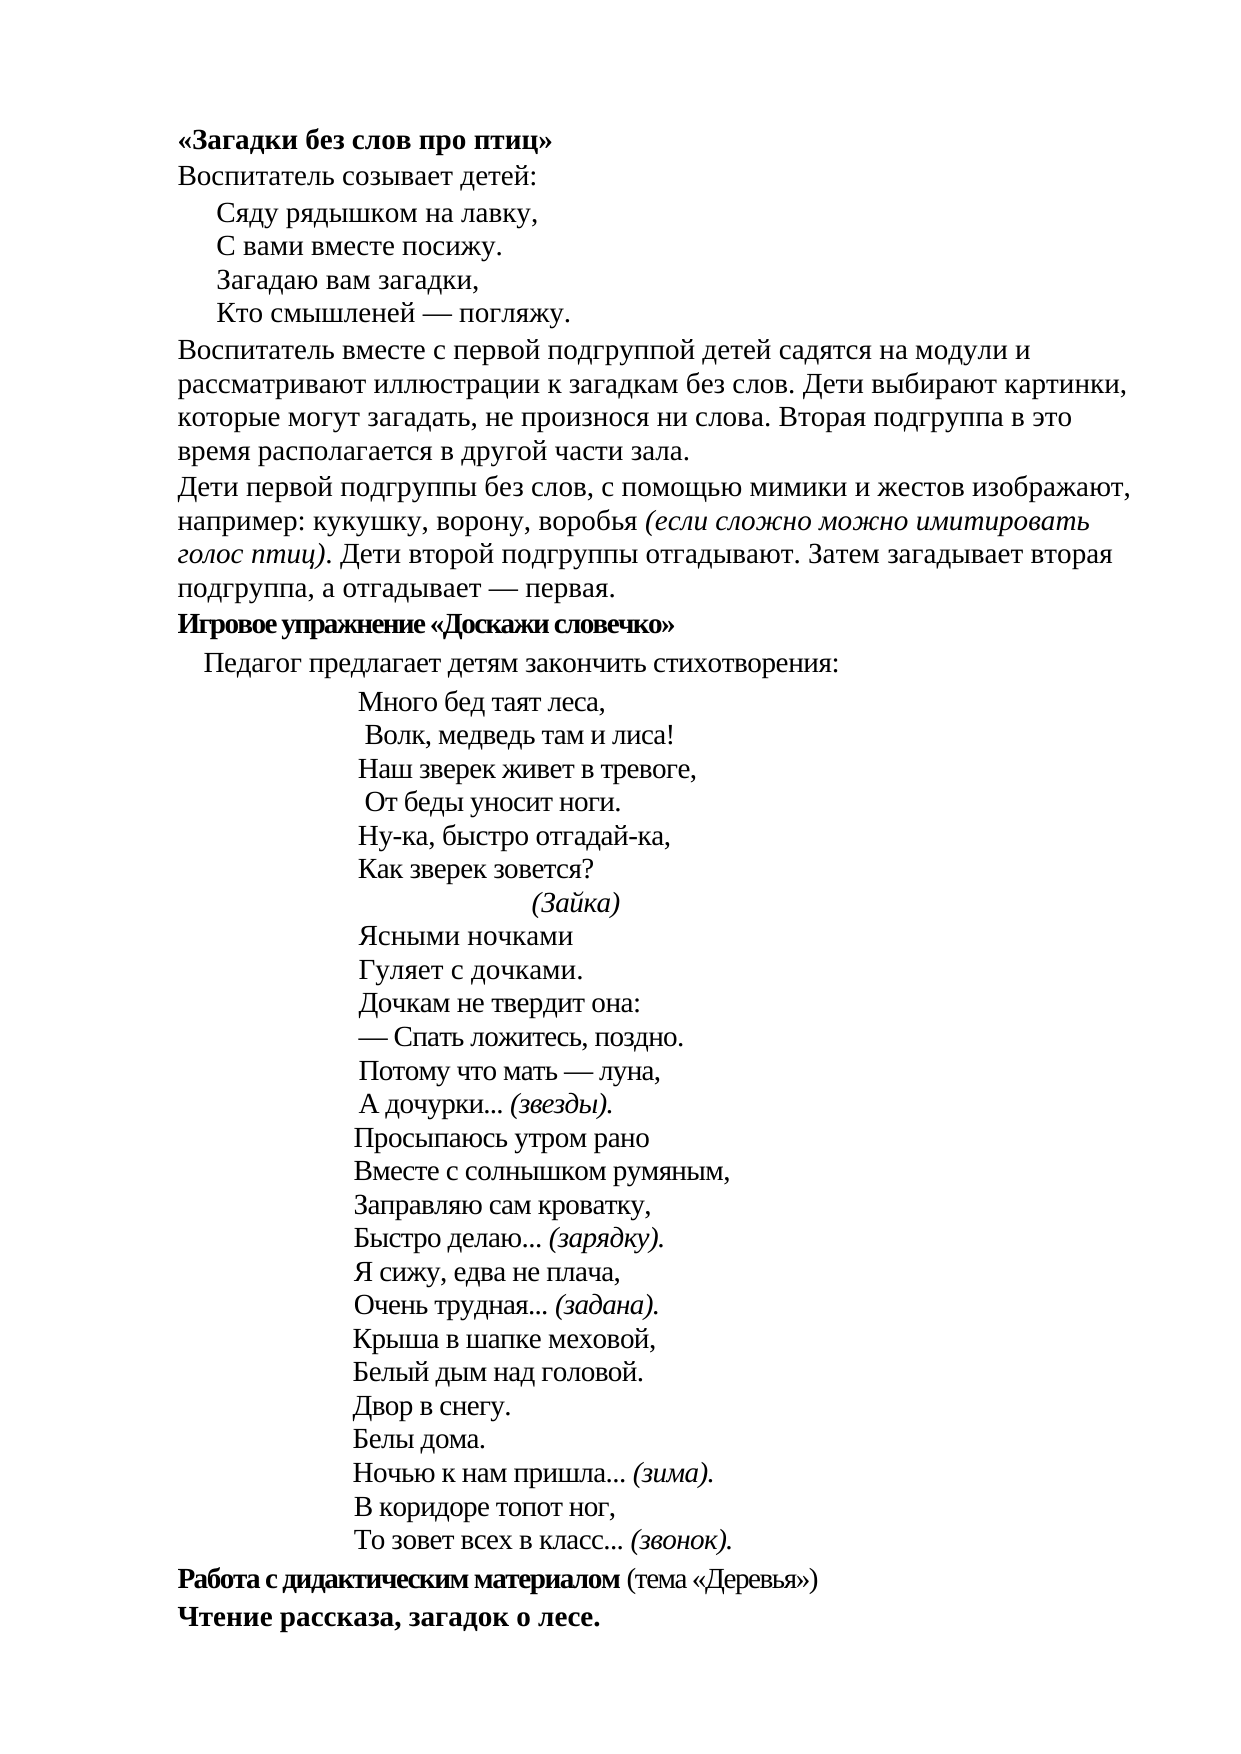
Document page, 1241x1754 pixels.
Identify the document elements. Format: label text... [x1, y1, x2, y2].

text Наш зверек живет в тревоге, [358, 751, 957, 784]
text (Зайка) [531, 885, 1152, 918]
text Вместе с солнышком румяным, [353, 1153, 957, 1187]
text Педагог предлагает детям закончить стихотворения: [203, 645, 1152, 679]
text Крыша в шапке меховой, [352, 1321, 957, 1354]
text Быстро делаю... (зарядку). [353, 1220, 957, 1254]
text «Загадки без слов про птиц» [177, 122, 1152, 155]
text Заправляю сам кроватку, [353, 1187, 957, 1220]
text Белый дым над головой. [352, 1354, 957, 1388]
text В коридоре топот ног, [354, 1489, 1152, 1522]
text Белы дома. [352, 1422, 957, 1455]
text Двор в снегу. [352, 1388, 957, 1422]
text Волк, медведь там и лиса! [358, 717, 957, 751]
text Потому что мать — луна, [358, 1053, 957, 1086]
text Сяду рядышком на лавку, С вами вместе посижу. Загадаю вам загадки, Кто смышленей — погляжу. [216, 195, 1152, 329]
text Ясными ночками [358, 918, 957, 952]
text А дочурки... (звезды). [358, 1086, 957, 1120]
text От беды уносит ноги. [358, 784, 957, 818]
text Дети первой подгруппы без слов, с помощью мимики и жестов изображают, например: кукушку, ворону, воробья (если сложно можно имитировать голос птиц). Дети второй подгруппы отгадывают. Затем загадывает вторая подгруппа, а отгадывает — первая. [177, 469, 1152, 603]
text Чтение рассказа, загадок о лесе. [177, 1599, 1152, 1633]
text Ну-ка, быстро отгадай-ка, [358, 818, 957, 851]
text То зовет всех в класс... (звонок). [353, 1522, 1152, 1556]
text Дочкам не твердит она: [358, 986, 957, 1019]
text Очень трудная... (задана). [354, 1287, 918, 1321]
text Просыпаюсь утром рано [353, 1120, 957, 1153]
text Много бед таят леса, [358, 684, 957, 717]
text — Спать ложитесь, поздно. [358, 1019, 957, 1053]
text Я сижу, едва не плача, [354, 1254, 918, 1287]
text Игровое упражнение «Доскажи словечко» [177, 607, 1152, 640]
text Работа с дидактическим материалом (тема «Деревья») [177, 1561, 1152, 1594]
text Воспитатель вместе с первой подгруппой детей садятся на модули и рассматривают иллюстрации к загадкам без слов. Дети выбирают картинки, которые могут загадать, не произнося ни слова. Вторая подгруппа в это время располагается в другой части зала. [177, 332, 1152, 466]
text Воспитатель созывает детей: [177, 158, 1152, 192]
text Ночью к нам пришла... (зима). [352, 1455, 957, 1489]
text Как зверек зовется? [358, 851, 957, 885]
text Гуляет с дочками. [358, 952, 957, 986]
